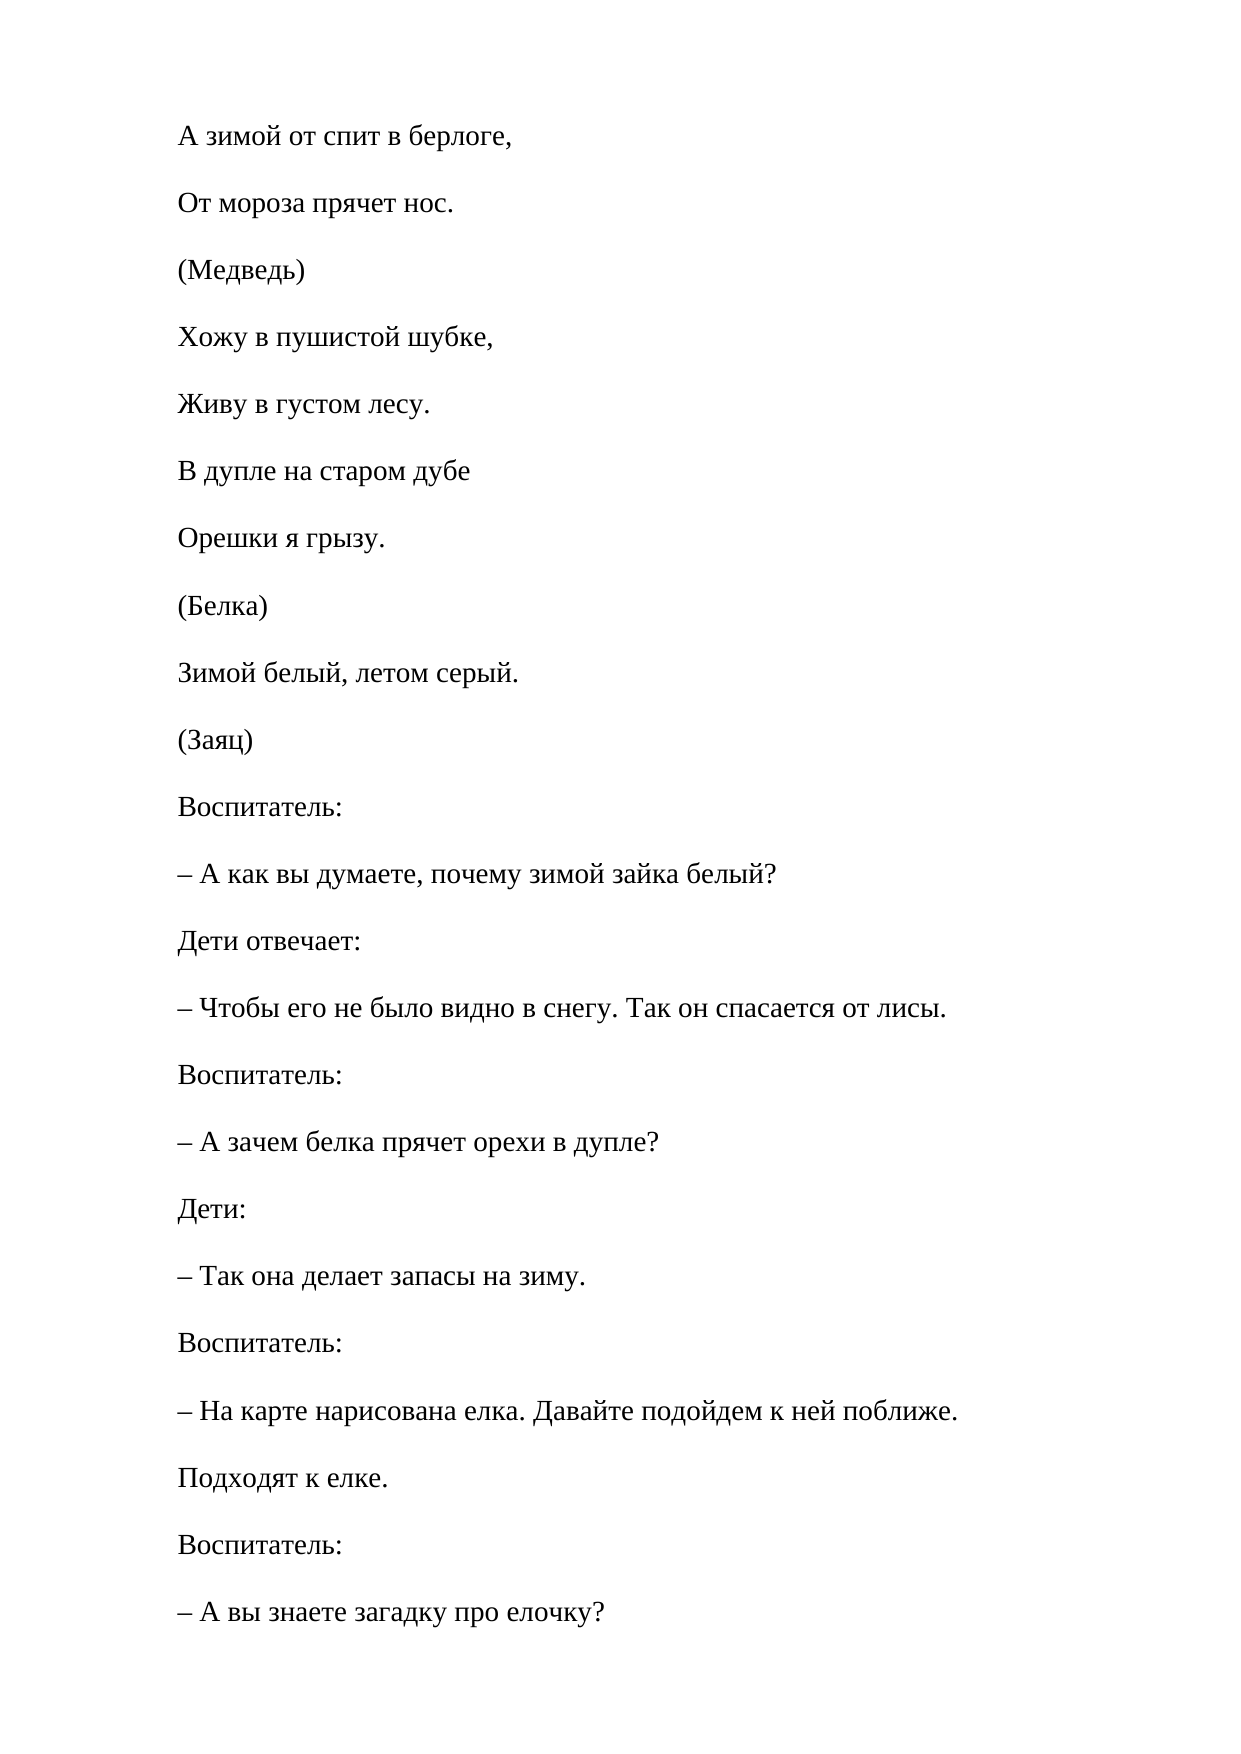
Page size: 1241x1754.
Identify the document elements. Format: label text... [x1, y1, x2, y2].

text Орешки я грызу. [177, 521, 1152, 554]
text Подходят к елке. [177, 1460, 1152, 1493]
text А зимой от спит в берлоге, [177, 118, 1152, 152]
text Хожу в пушистой шубке, [177, 319, 1152, 353]
text – А вы знаете загадку про елочку? [177, 1594, 1152, 1627]
text (Медведь) [177, 252, 1152, 286]
text Дети отвечает: [177, 923, 1152, 957]
text Воспитатель: [177, 1326, 1152, 1359]
text – Чтобы его не было видно в снегу. Так он спасается от лисы. [177, 990, 1152, 1024]
text Живу в густом лесу. [177, 386, 1152, 420]
text Дети: [177, 1191, 1152, 1225]
text Воспитатель: [177, 1057, 1152, 1091]
text Воспитатель: [177, 789, 1152, 822]
text (Заяц) [177, 722, 1152, 755]
text (Белка) [177, 588, 1152, 621]
text – Так она делает запасы на зиму. [177, 1258, 1152, 1292]
text – На карте нарисована елка. Давайте подойдем к ней поближе. [177, 1393, 1152, 1426]
text Воспитатель: [177, 1527, 1152, 1560]
text Зимой белый, летом серый. [177, 655, 1152, 688]
text – А зачем белка прячет орехи в дупле? [177, 1124, 1152, 1158]
text В дупле на старом дубе [177, 453, 1152, 487]
text От мороза прячет нос. [177, 185, 1152, 219]
text – А как вы думаете, почему зимой зайка белый? [177, 856, 1152, 889]
